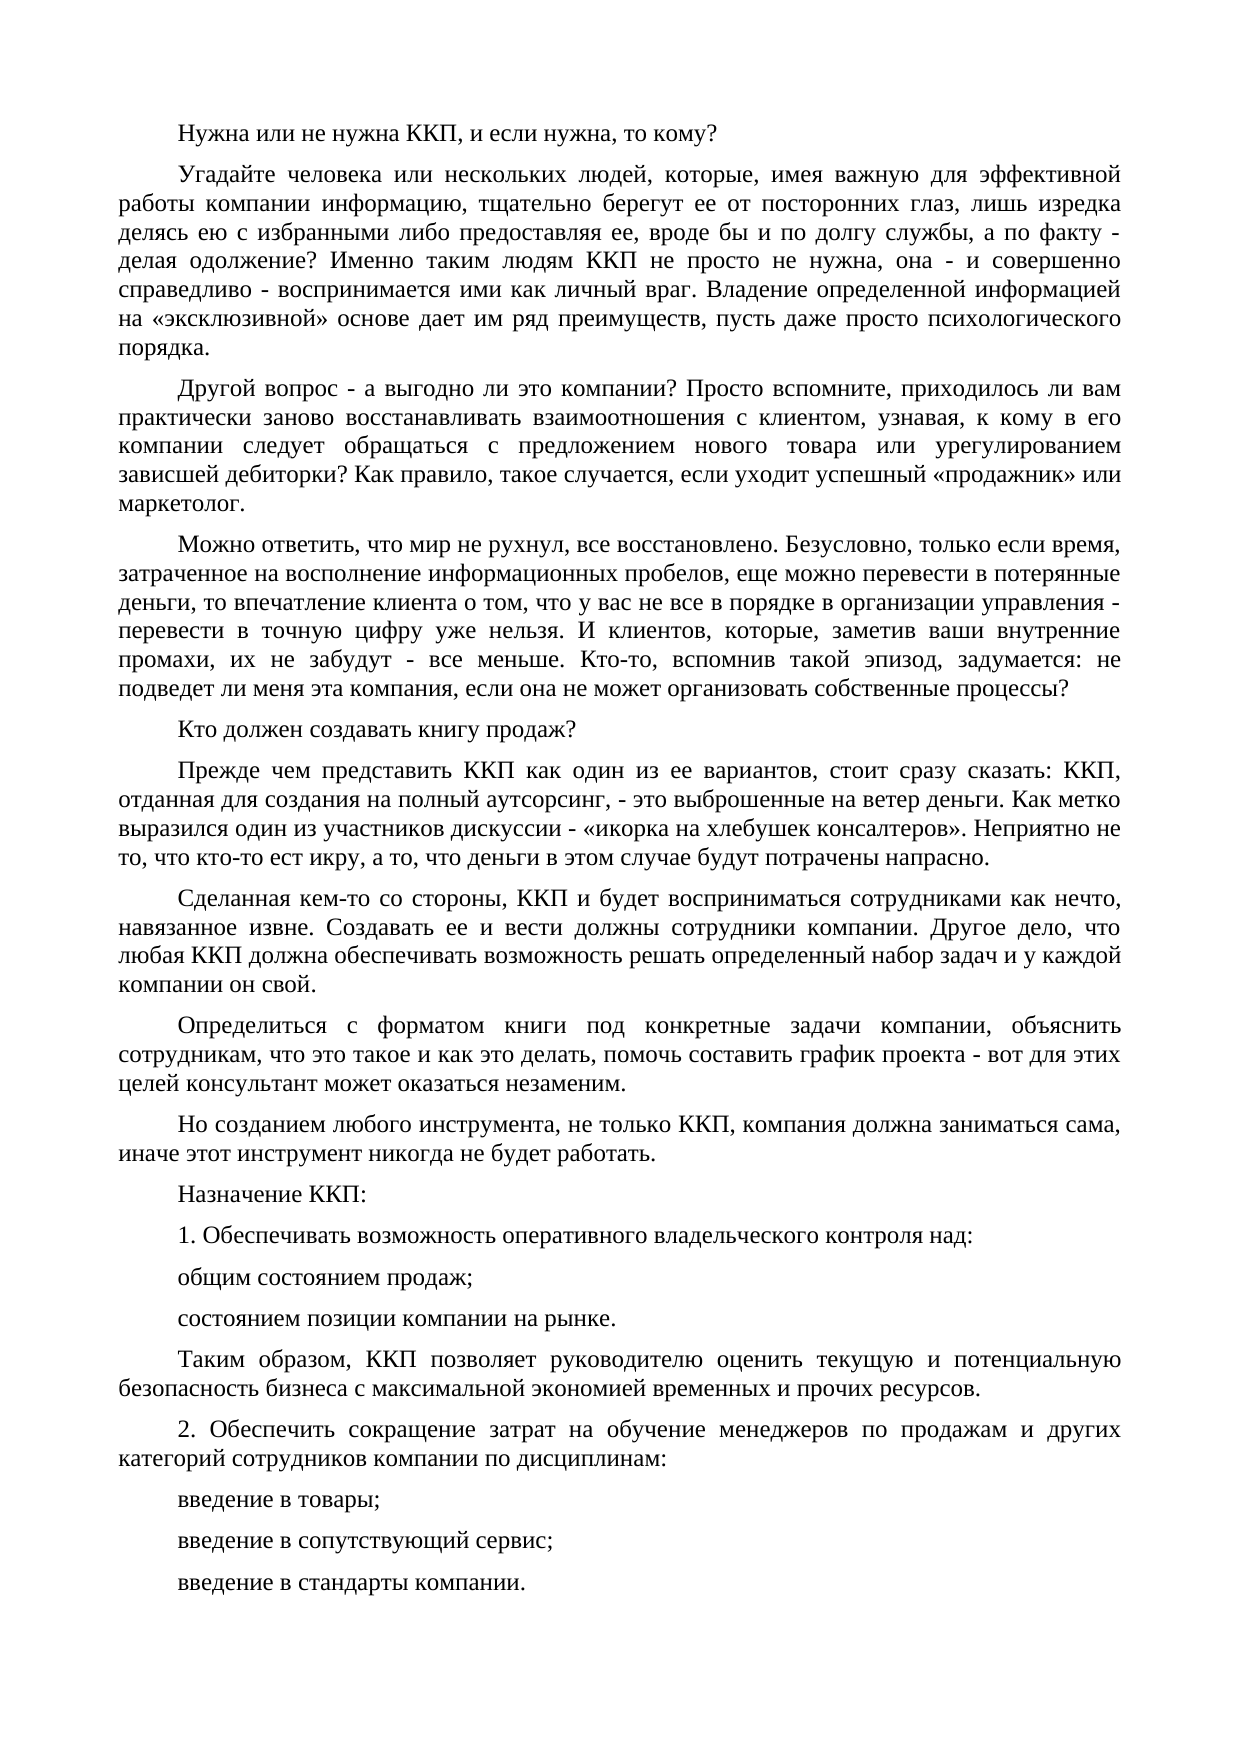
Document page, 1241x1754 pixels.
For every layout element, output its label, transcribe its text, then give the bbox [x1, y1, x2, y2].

text Другой вопрос - а выгодно ли это компании? Просто вспомните, приходилось ли вам практически заново восстанавливать взаимоотношения с клиентом, узнавая, к кому в его компании следует обращаться с предложением нового товара или урегулированием зависшей дебиторки? Как правило, такое случается, если уходит успешный «продажник» или маркетолог. [118, 373, 1122, 517]
text состоянием позиции компании на рынке. [118, 1303, 1122, 1332]
text Нужна или не нужна ККП, и если нужна, то кому? [118, 118, 1122, 147]
text Угадайте человека или нескольких людей, которые, имея важную для эффективной работы компании информацию, тщательно берегут ее от посторонних глаз, лишь изредка делясь ею с избранными либо предоставляя ее, вроде бы и по долгу службы, а по факту - делая одолжение? Именно таким людям ККП не просто не нужна, она - и совершенно справедливо - воспринимается ими как личный враг. Владение определенной информацией на «эксклюзивной» основе дает им ряд преимуществ, пусть даже просто психологического порядка. [118, 159, 1122, 361]
text 1. Обеспечивать возможность оперативного владельческого контроля над: [118, 1221, 1122, 1249]
text Определиться с форматом книги под конкретные задачи компании, объяснить сотрудникам, что это такое и как это делать, помочь составить график проекта - вот для этих целей консультант может оказаться незаменим. [118, 1011, 1122, 1097]
text Прежде чем представить ККП как один из ее вариантов, стоит сразу сказать: ККП, отданная для создания на полный аутсорсинг, - это выброшенные на ветер деньги. Как метко выразился один из участников дискуссии - «икорка на хлебушек консалтеров». Неприятно не то, что кто-то ест икру, а то, что деньги в этом случае будут потрачены напрасно. [118, 756, 1122, 871]
text введение в сопутствующий сервис; [118, 1526, 1122, 1554]
text Кто должен создавать книгу продаж? [118, 714, 1122, 743]
text Таким образом, ККП позволяет руководителю оценить текущую и потенциальную безопасность бизнеса с максимальной экономией временных и прочих ресурсов. [118, 1344, 1122, 1402]
text общим состоянием продаж; [118, 1262, 1122, 1291]
text Но созданием любого инструмента, не только ККП, компания должна заниматься сама, иначе этот инструмент никогда не будет работать. [118, 1109, 1122, 1167]
text Назначение ККП: [118, 1179, 1122, 1208]
text введение в товары; [118, 1484, 1122, 1513]
text Сделанная кем-то со стороны, ККП и будет восприниматься сотрудниками как нечто, навязанное извне. Создавать ее и вести должны сотрудники компании. Другое дело, что любая ККП должна обеспечивать возможность решать определенный набор задач и у каждой компании он свой. [118, 883, 1122, 998]
text 2. Обеспечить сокращение затрат на обучение менеджеров по продажам и других категорий сотрудников компании по дисциплинам: [118, 1414, 1122, 1472]
text Можно ответить, что мир не рухнул, все восстановлено. Безусловно, только если время, затраченное на восполнение информационных пробелов, еще можно перевести в потерянные деньги, то впечатление клиента о том, что у вас не все в порядке в организации управления - перевести в точную цифру уже нельзя. И клиентов, которые, заметив ваши внутренние промахи, их не забудут - все меньше. Кто-то, вспомнив такой эпизод, задумается: не подведет ли меня эта компания, если она не может организовать собственные процессы? [118, 529, 1122, 702]
text введение в стандарты компании. [118, 1567, 1122, 1596]
